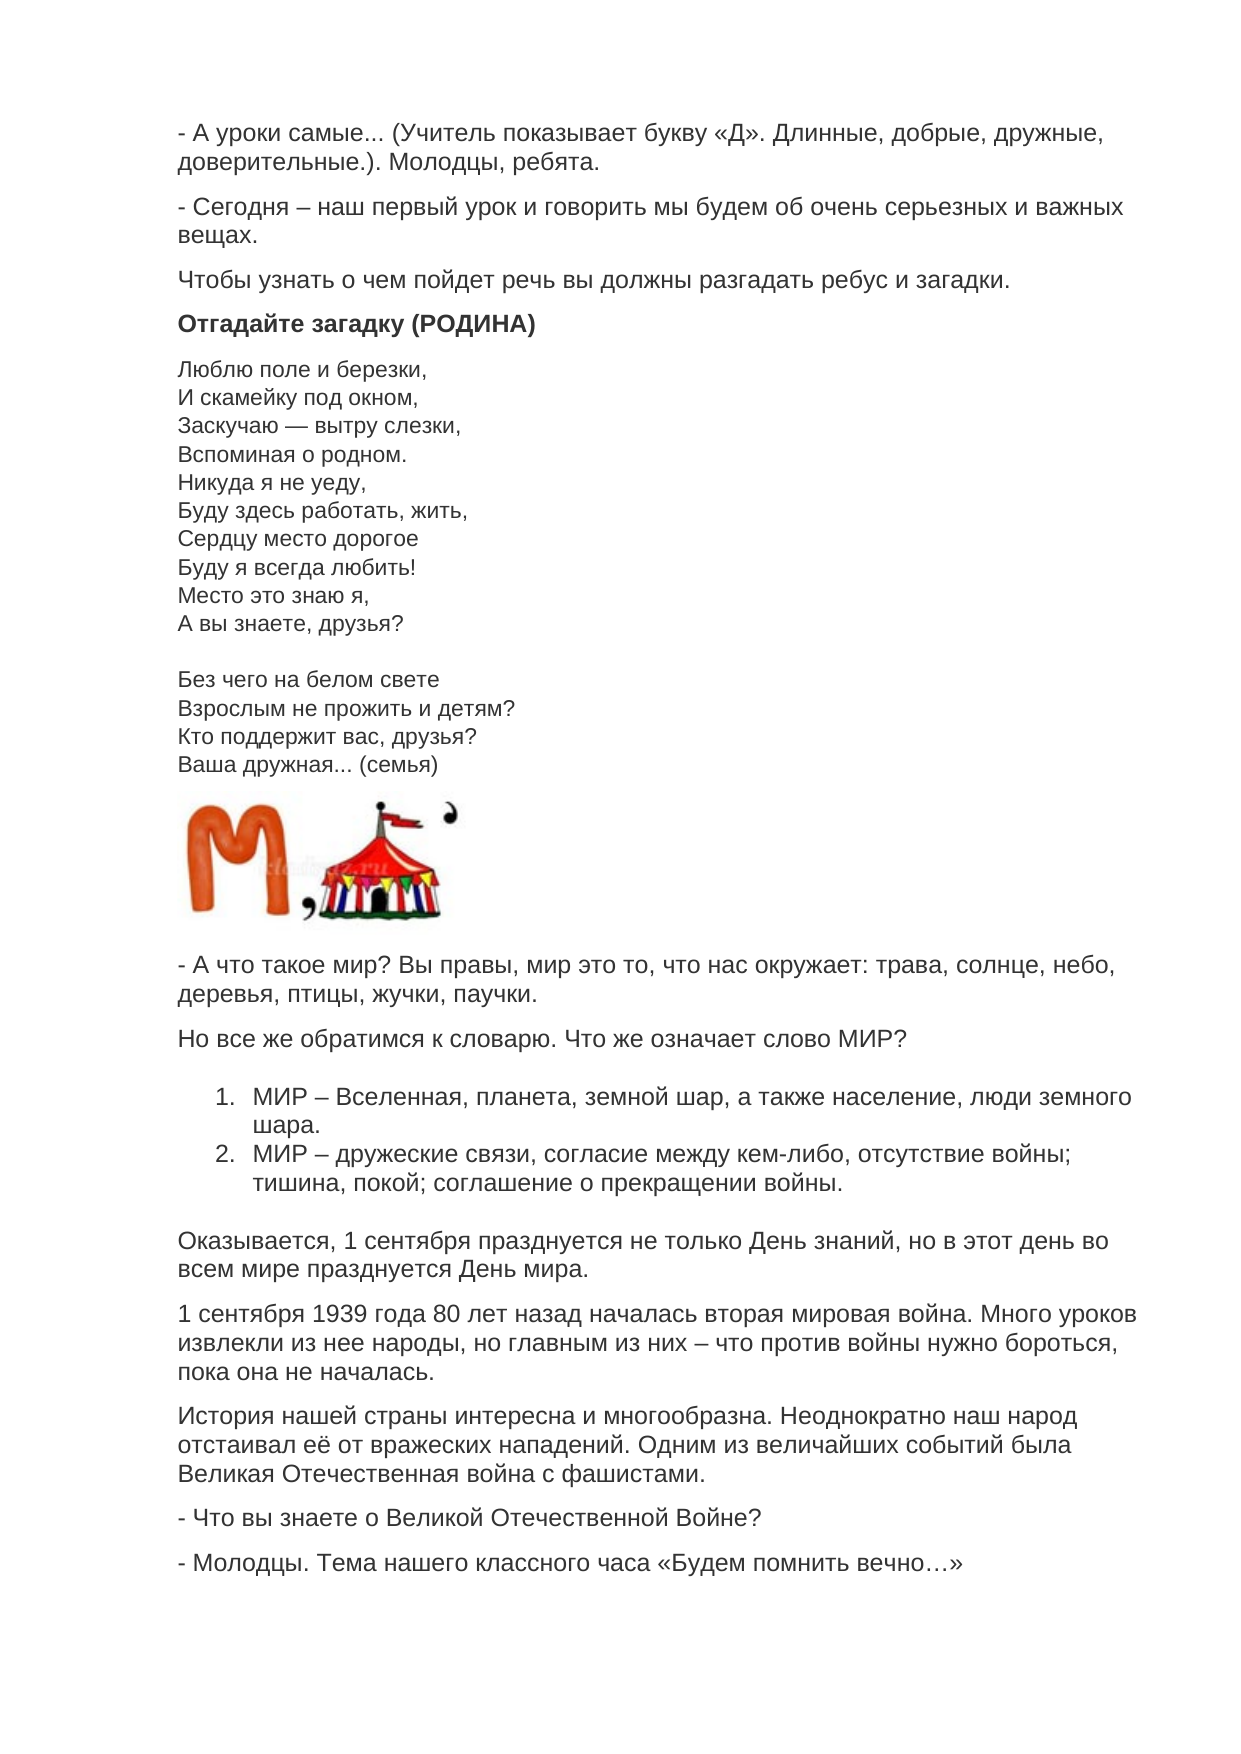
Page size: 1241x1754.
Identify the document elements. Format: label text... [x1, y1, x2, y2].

text - Что вы знаете о Великой Отечественной Войне? [177, 1503, 1152, 1532]
text - Молодцы. Тема нашего классного часа «Будем помнить вечно…» [177, 1548, 1152, 1577]
list МИР – дружеские связи, согласие между кем-либо, отсутствие войны; тишина, покой; соглашение о прекращении войны. [215, 1139, 1152, 1197]
text Люблю поле и березки, И скамейку под окном, Заскучаю — вытру слезки, Вспоминая о родном. Никуда я не уеду, Буду здесь работать, жить, Сердцу место дорогое Буду я всегда любить! Место это знаю я, А вы знаете, друзья? Без чего на белом свете Взрослым не прожить и детям? Кто поддержит вас, друзья? Ваша дружная... (семья) [177, 354, 1152, 777]
text Отгадайте загадку (РОДИНА) [177, 309, 1152, 338]
text Чтобы узнать о чем пойдет речь вы должны разгадать ребус и загадки. [177, 265, 1152, 293]
picture [177, 791, 469, 935]
text Оказывается, 1 сентября празднуется не только День знаний, но в этот день во всем мире празднуется День мира. [177, 1226, 1152, 1283]
list МИР – Вселенная, планета, земной шар, а также население, люди земного шара. [215, 1082, 1152, 1139]
text 1 сентября 1939 года 80 лет назад началась вторая мировая война. Много уроков извлекли из нее народы, но главным из них – что против войны нужно бороться, пока она не началась. [177, 1299, 1152, 1385]
text История нашей страны интересна и многообразна. Неоднократно наш народ отстаивал её от вражеских нападений. Одним из величайших событий была Великая Отечественная война с фашистами. [177, 1401, 1152, 1487]
text - А что такое мир? Вы правы, мир это то, что нас окружает: трава, солнце, небо, деревья, птицы, жучки, паучки. [177, 950, 1152, 1008]
text - А уроки самые... (Учитель показывает букву «Д». Длинные, добрые, дружные, доверительные.). Молодцы, ребята. [177, 118, 1152, 176]
text - Сегодня – наш первый урок и говорить мы будем об очень серьезных и важных вещах. [177, 191, 1152, 249]
text Но все же обратимся к словарю. Что же означает слово МИР? [177, 1024, 1152, 1052]
